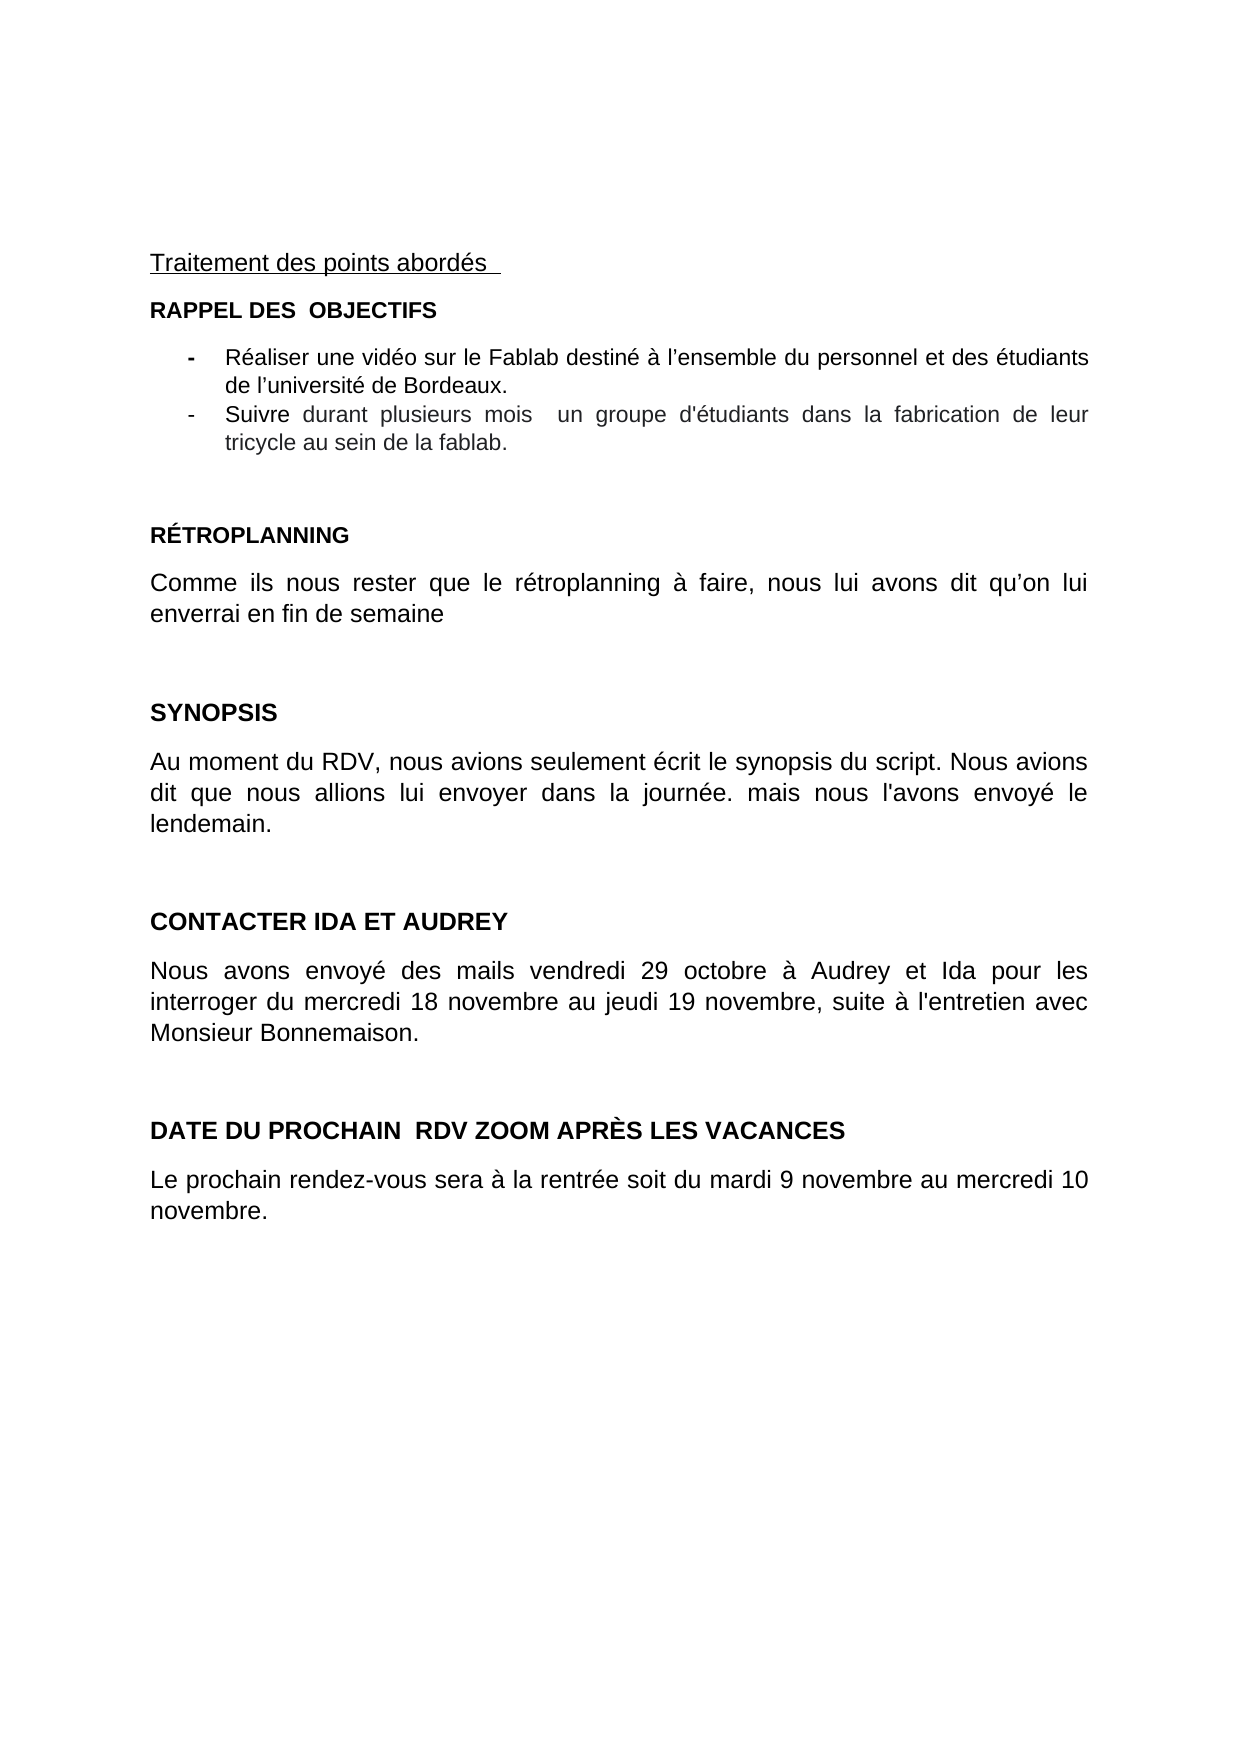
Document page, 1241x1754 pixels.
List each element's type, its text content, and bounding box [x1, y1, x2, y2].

list Suivre durant plusieurs mois un groupe d'étudiants dans la fabrication de leur tricycle au sein de la fablab. [187, 401, 1090, 455]
text RAPPEL DES OBJECTIFS [149, 297, 1090, 323]
text DATE DU PROCHAIN RDV ZOOM APRÈS LES VACANCES [150, 1116, 1090, 1145]
list Réaliser une vidéo sur le Fablab destiné à l’ensemble du personnel et des étudiants de l’université de Bordeaux. [187, 344, 1090, 398]
text Au moment du RDV, nous avions seulement écrit le synopsis du script. Nous avions dit que nous allions lui envoyer dans la journée. mais nous l'avons envoyé le lendemain. [150, 747, 1090, 837]
text SYNOPSIS [150, 697, 1090, 726]
text Le prochain rendez-vous sera à la rentrée soit du mardi 9 novembre au mercredi 10 novembre. [150, 1165, 1090, 1225]
text CONTACTER IDA ET AUDREY [150, 907, 1090, 936]
text Traitement des points abordés [149, 248, 1090, 277]
text Comme ils nous rester que le rétroplanning à faire, nous lui avons dit qu’on lui enverrai en fin de semaine [150, 568, 1090, 628]
text RÉTROPLANNING [150, 522, 1090, 548]
text Nous avons envoyé des mails vendredi 29 octobre à Audrey et Ida pour les interroger du mercredi 18 novembre au jeudi 19 novembre, suite à l'entretien avec Monsieur Bonnemaison. [150, 956, 1090, 1047]
